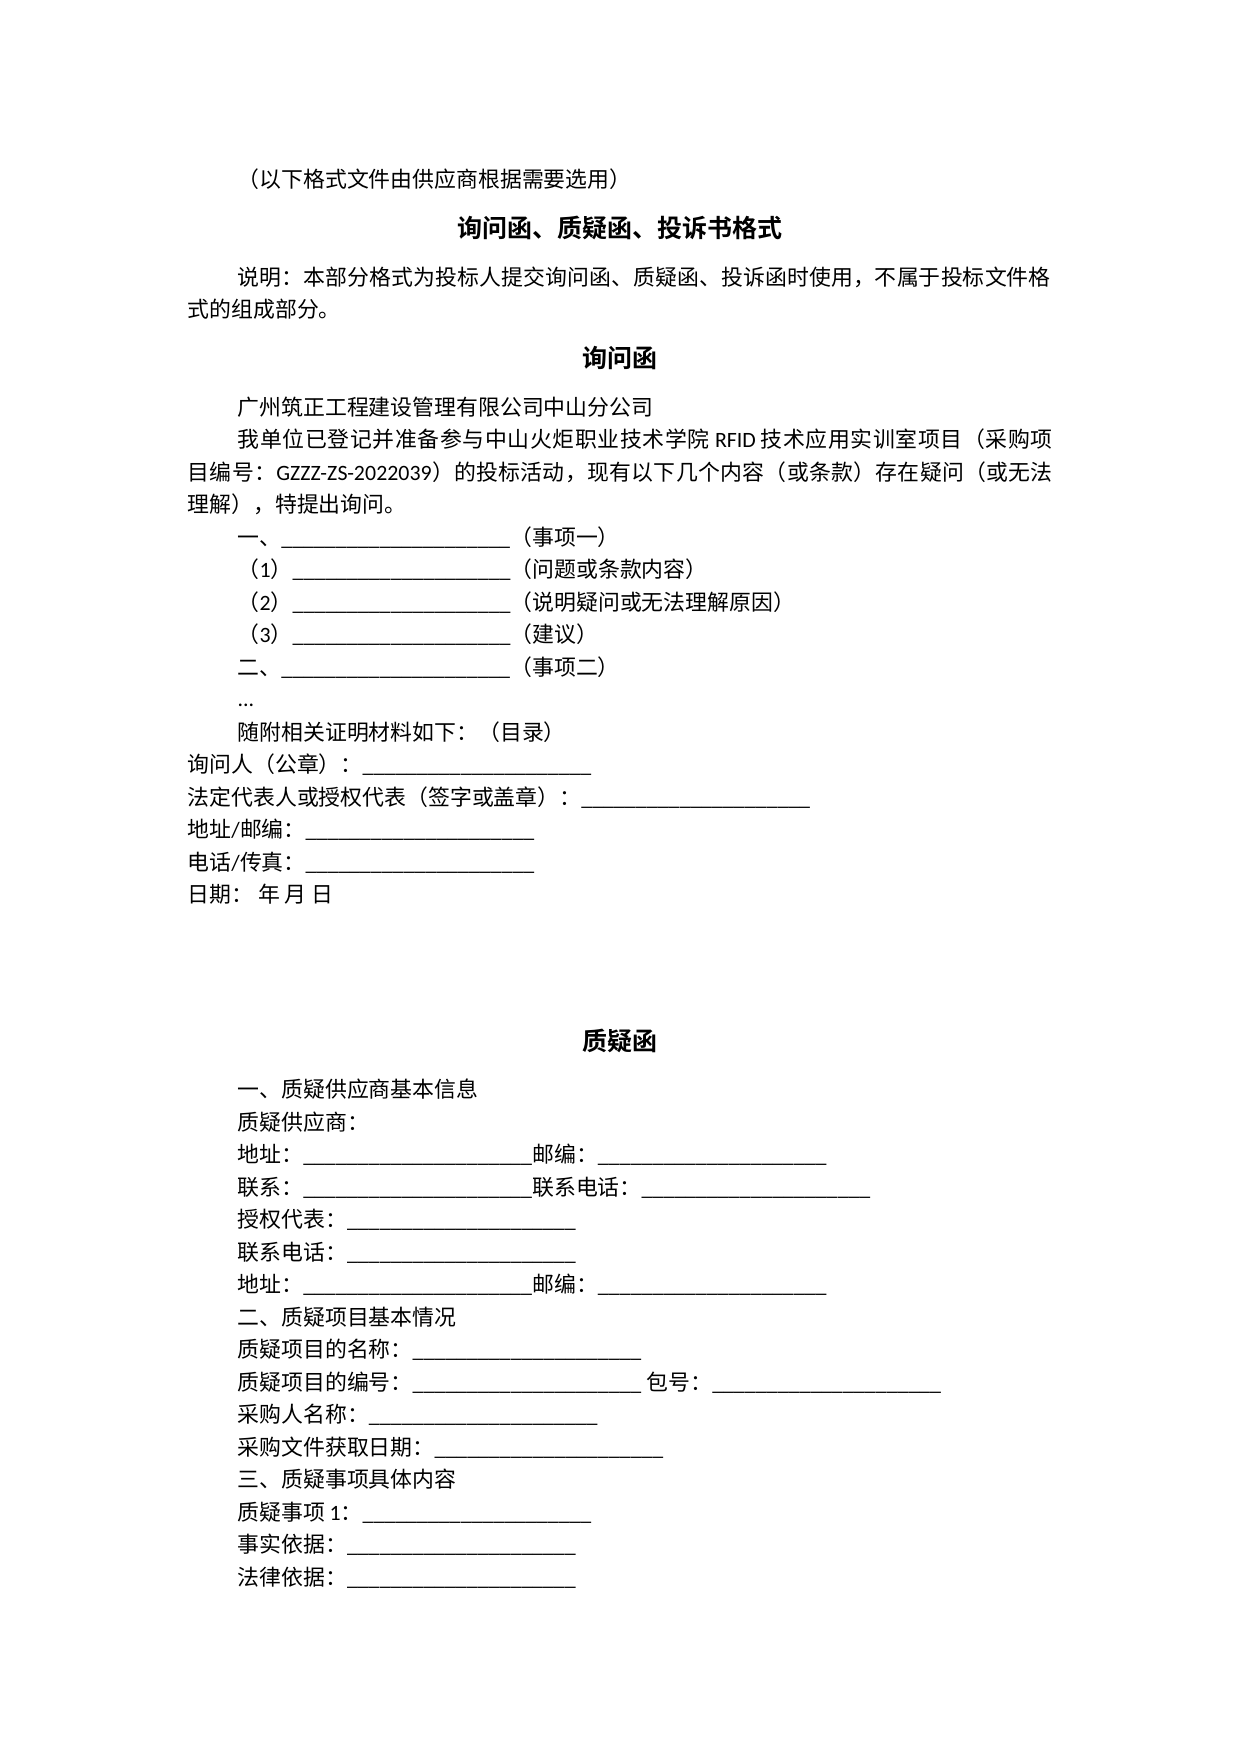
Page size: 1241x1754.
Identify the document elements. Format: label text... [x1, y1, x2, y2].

text 地址：_____________________邮编：_____________________ [187, 1267, 1053, 1299]
text 广州筑正工程建设管理有限公司中山分公司 [187, 389, 1053, 422]
text 事实依据：_____________________ [187, 1527, 1053, 1559]
text 联系：_____________________联系电话：_____________________ [187, 1169, 1053, 1202]
text 法定代表人或授权代表（签字或盖章）：_____________________ [187, 779, 1053, 812]
text 说明：本部分格式为投标人提交询问函、质疑函、投诉函时使用，不属于投标文件格式的组成部分。 [187, 259, 1053, 324]
text 三、质疑事项具体内容 [187, 1462, 1053, 1494]
text 联系电话：_____________________ [187, 1234, 1053, 1267]
text 二、质疑项目基本情况 [187, 1299, 1053, 1332]
text 地址/邮编：_____________________ [187, 812, 1053, 844]
text 电话/传真：_____________________ [187, 844, 1053, 877]
text （2）____________________（说明疑问或无法理解原因） [187, 584, 1053, 617]
text 询问人（公章）：_____________________ [187, 747, 1053, 779]
text 随附相关证明材料如下：（目录） [187, 714, 1053, 747]
text 采购人名称：_____________________ [187, 1397, 1053, 1429]
text 询问函 [187, 324, 1053, 389]
text 法律依据：_____________________ [187, 1559, 1053, 1592]
text 一、_____________________（事项一） [187, 519, 1053, 552]
text 质疑事项1：_____________________ [187, 1494, 1053, 1527]
text 地址：_____________________邮编：_____________________ [187, 1137, 1053, 1169]
text 授权代表：_____________________ [187, 1202, 1053, 1234]
text ... [187, 682, 1053, 714]
text 质疑项目的编号：_____________________ 包号：_____________________ [187, 1364, 1053, 1397]
text 日期： 年 月 日 [187, 877, 1053, 909]
text 我单位已登记并准备参与中山火炬职业技术学院RFID技术应用实训室项目（采购项目编号：GZZZ-ZS-2022039）的投标活动，现有以下几个内容（或条款）存在疑问（或无法理解），特提出询问。 [187, 422, 1053, 519]
text （1）____________________（问题或条款内容） [187, 552, 1053, 584]
text 质疑项目的名称：_____________________ [187, 1332, 1053, 1364]
text 采购文件获取日期：_____________________ [187, 1429, 1053, 1462]
text 询问函、质疑函、投诉书格式 [187, 194, 1053, 259]
text 一、质疑供应商基本信息 [187, 1072, 1053, 1104]
text 质疑函 [187, 1007, 1053, 1072]
text 质疑供应商： [187, 1104, 1053, 1137]
text 二、_____________________（事项二） [187, 649, 1053, 682]
text （以下格式文件由供应商根据需要选用） [187, 162, 1053, 194]
text （3）____________________（建议） [187, 617, 1053, 649]
